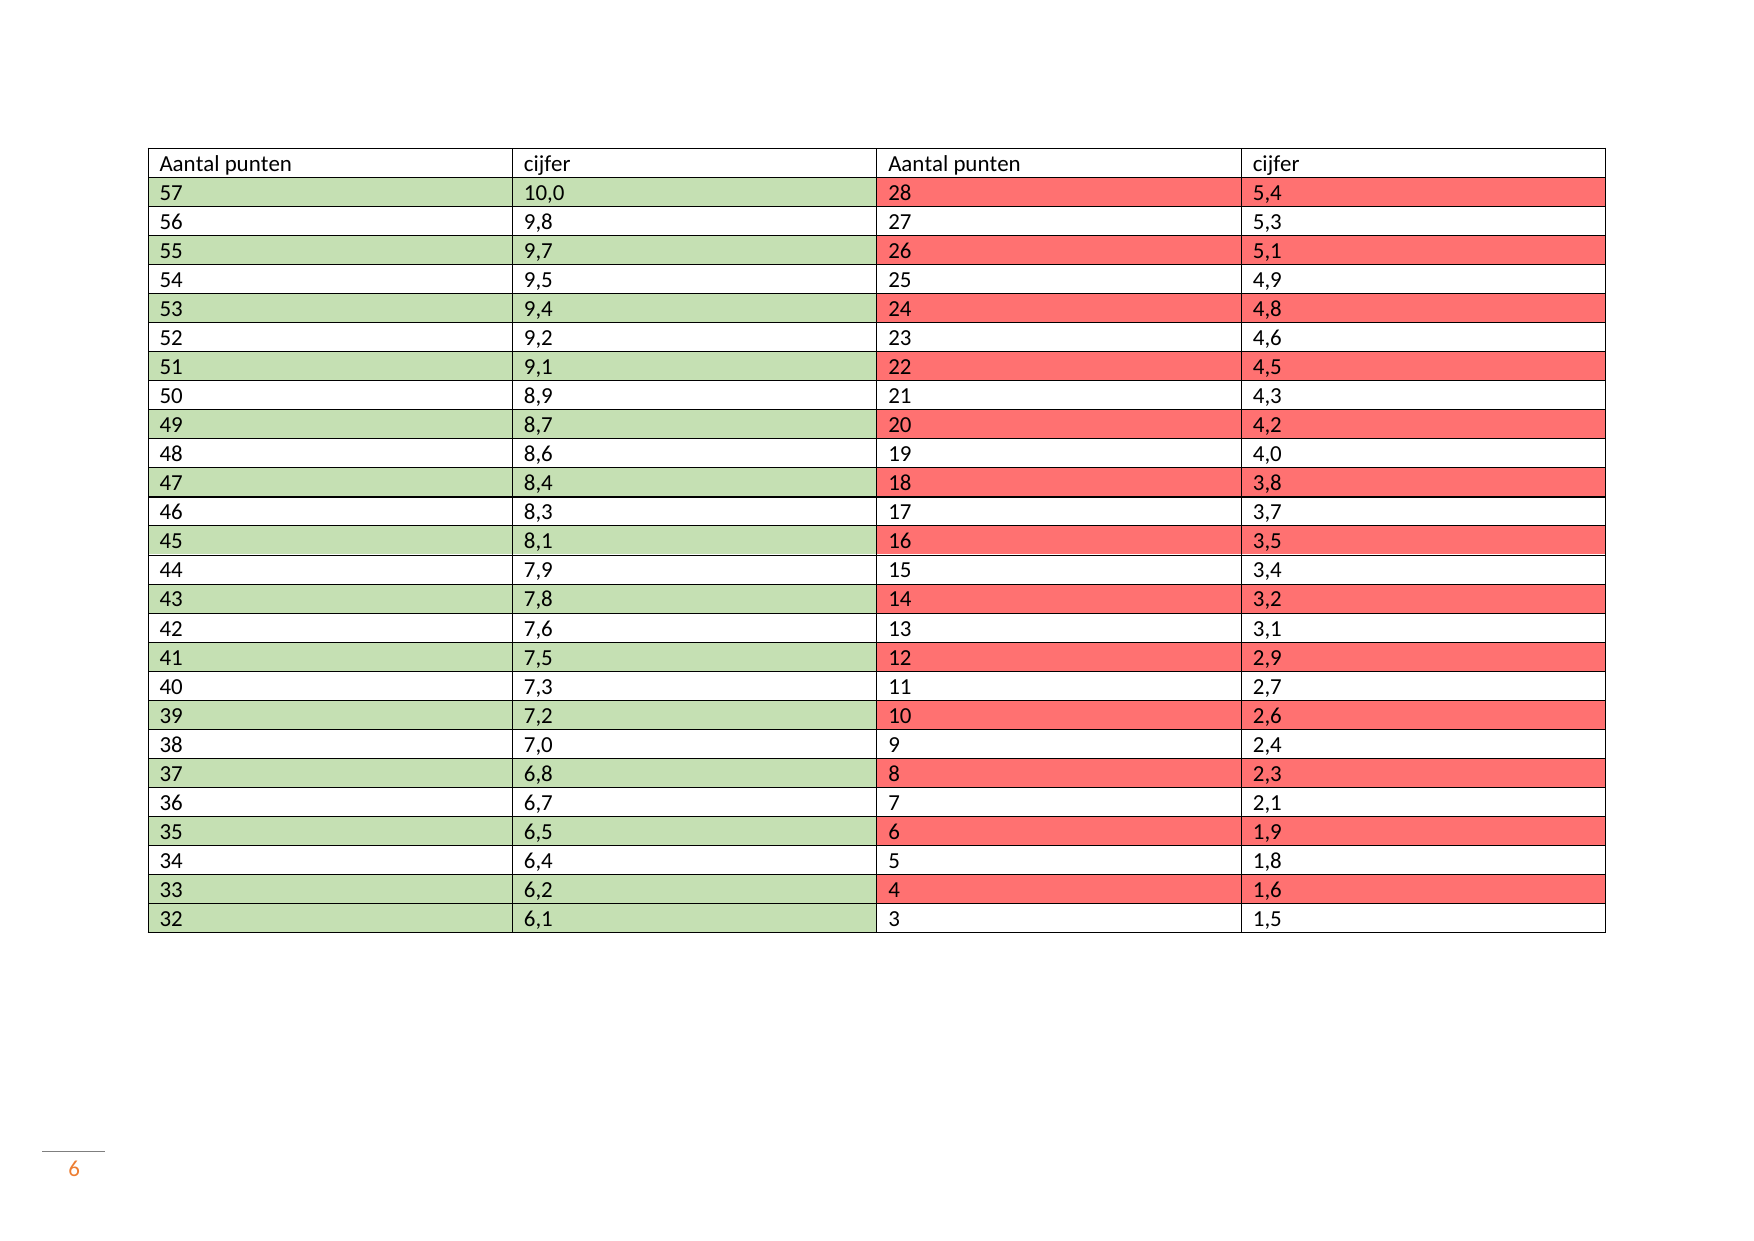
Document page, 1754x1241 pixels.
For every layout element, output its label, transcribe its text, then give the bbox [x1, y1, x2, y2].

table_cell 32 [149, 904, 512, 932]
table_cell 8,3 [513, 498, 876, 525]
table_cell 13 [877, 614, 1241, 642]
table_cell 7,6 [513, 614, 876, 642]
table_cell 44 [149, 556, 512, 583]
table_cell 3,8 [1242, 468, 1605, 496]
table_cell 56 [149, 207, 512, 235]
table_cell 4 [877, 875, 1241, 903]
table_cell 5,4 [1242, 178, 1605, 206]
table_cell 8,4 [513, 468, 876, 496]
table_header cijfer [1242, 149, 1605, 177]
table_cell 3,7 [1242, 498, 1605, 525]
table_cell 9,4 [513, 294, 876, 322]
table_cell 7,2 [513, 701, 876, 729]
table_cell 6,1 [513, 904, 876, 932]
table_cell 12 [877, 643, 1241, 671]
table_cell 4,5 [1242, 352, 1605, 380]
table_cell 5,1 [1242, 236, 1605, 264]
table_cell 5,3 [1242, 207, 1605, 235]
table_cell 4,9 [1242, 265, 1605, 293]
table_cell 46 [149, 498, 512, 525]
table_cell 2,1 [1242, 788, 1605, 816]
table_cell 4,2 [1242, 410, 1605, 438]
table_cell 52 [149, 323, 512, 351]
table_cell 4,3 [1242, 381, 1605, 409]
table_cell 8 [877, 759, 1241, 787]
table_cell 26 [877, 236, 1241, 264]
table_cell 2,4 [1242, 730, 1605, 758]
table_cell 25 [877, 265, 1241, 293]
table_cell 48 [149, 439, 512, 467]
table_cell 53 [149, 294, 512, 322]
table_cell 24 [877, 294, 1241, 322]
table_cell 9,5 [513, 265, 876, 293]
table_cell 6,7 [513, 788, 876, 816]
table_cell 34 [149, 846, 512, 874]
table_cell 33 [149, 875, 512, 903]
table_cell 57 [149, 178, 512, 206]
table_cell 21 [877, 381, 1241, 409]
table_cell 2,6 [1242, 701, 1605, 729]
table_cell 3,5 [1242, 526, 1605, 554]
table_cell 7,3 [513, 672, 876, 700]
table_header Aantal punten [149, 149, 512, 177]
table_cell 4,8 [1242, 294, 1605, 322]
table_cell 9 [877, 730, 1241, 758]
table_cell 4,0 [1242, 439, 1605, 467]
table_cell 9,7 [513, 236, 876, 264]
table_cell 8,6 [513, 439, 876, 467]
table_cell 7,8 [513, 585, 876, 613]
table_cell 9,2 [513, 323, 876, 351]
table_cell 42 [149, 614, 512, 642]
table_cell 55 [149, 236, 512, 264]
table_header cijfer [513, 149, 876, 177]
table_cell 4,6 [1242, 323, 1605, 351]
table_cell 16 [877, 526, 1241, 554]
table_cell 8,1 [513, 526, 876, 554]
table_cell 20 [877, 410, 1241, 438]
table_cell 3 [877, 904, 1241, 932]
table_cell 10,0 [513, 178, 876, 206]
table_cell 36 [149, 788, 512, 816]
table_header Aantal punten [877, 149, 1241, 177]
table_cell 40 [149, 672, 512, 700]
table_cell 2,7 [1242, 672, 1605, 700]
table_cell 8,7 [513, 410, 876, 438]
table_cell 14 [877, 585, 1241, 613]
table_cell 28 [877, 178, 1241, 206]
table_cell 6,4 [513, 846, 876, 874]
table_cell 50 [149, 381, 512, 409]
table_cell 17 [877, 498, 1241, 525]
table_cell 6,2 [513, 875, 876, 903]
table_cell 1,6 [1242, 875, 1605, 903]
table_cell 35 [149, 817, 512, 845]
table_cell 45 [149, 526, 512, 554]
table_cell 7,0 [513, 730, 876, 758]
table_cell 5 [877, 846, 1241, 874]
table_cell 6,8 [513, 759, 876, 787]
table_cell 51 [149, 352, 512, 380]
table_cell 15 [877, 556, 1241, 583]
table_cell 23 [877, 323, 1241, 351]
table_cell 3,2 [1242, 585, 1605, 613]
table_cell 7,5 [513, 643, 876, 671]
table_cell 41 [149, 643, 512, 671]
table_cell 11 [877, 672, 1241, 700]
table_cell 7 [877, 788, 1241, 816]
table_cell 2,3 [1242, 759, 1605, 787]
table_cell 1,8 [1242, 846, 1605, 874]
table_cell 3,1 [1242, 614, 1605, 642]
table_cell 43 [149, 585, 512, 613]
table_cell 6 [877, 817, 1241, 845]
table_cell 39 [149, 701, 512, 729]
table_cell 27 [877, 207, 1241, 235]
table_cell 37 [149, 759, 512, 787]
table_cell 6,5 [513, 817, 876, 845]
table_cell 10 [877, 701, 1241, 729]
table_cell 18 [877, 468, 1241, 496]
table_cell 8,9 [513, 381, 876, 409]
table_cell 22 [877, 352, 1241, 380]
table_cell 1,5 [1242, 904, 1605, 932]
table_cell 47 [149, 468, 512, 496]
table_cell 7,9 [513, 556, 876, 583]
table_cell 9,1 [513, 352, 876, 380]
table_cell 3,4 [1242, 556, 1605, 583]
table_cell 54 [149, 265, 512, 293]
table_cell 38 [149, 730, 512, 758]
table_cell 2,9 [1242, 643, 1605, 671]
table_cell 49 [149, 410, 512, 438]
table_cell 9,8 [513, 207, 876, 235]
table_cell 1,9 [1242, 817, 1605, 845]
table_cell 19 [877, 439, 1241, 467]
